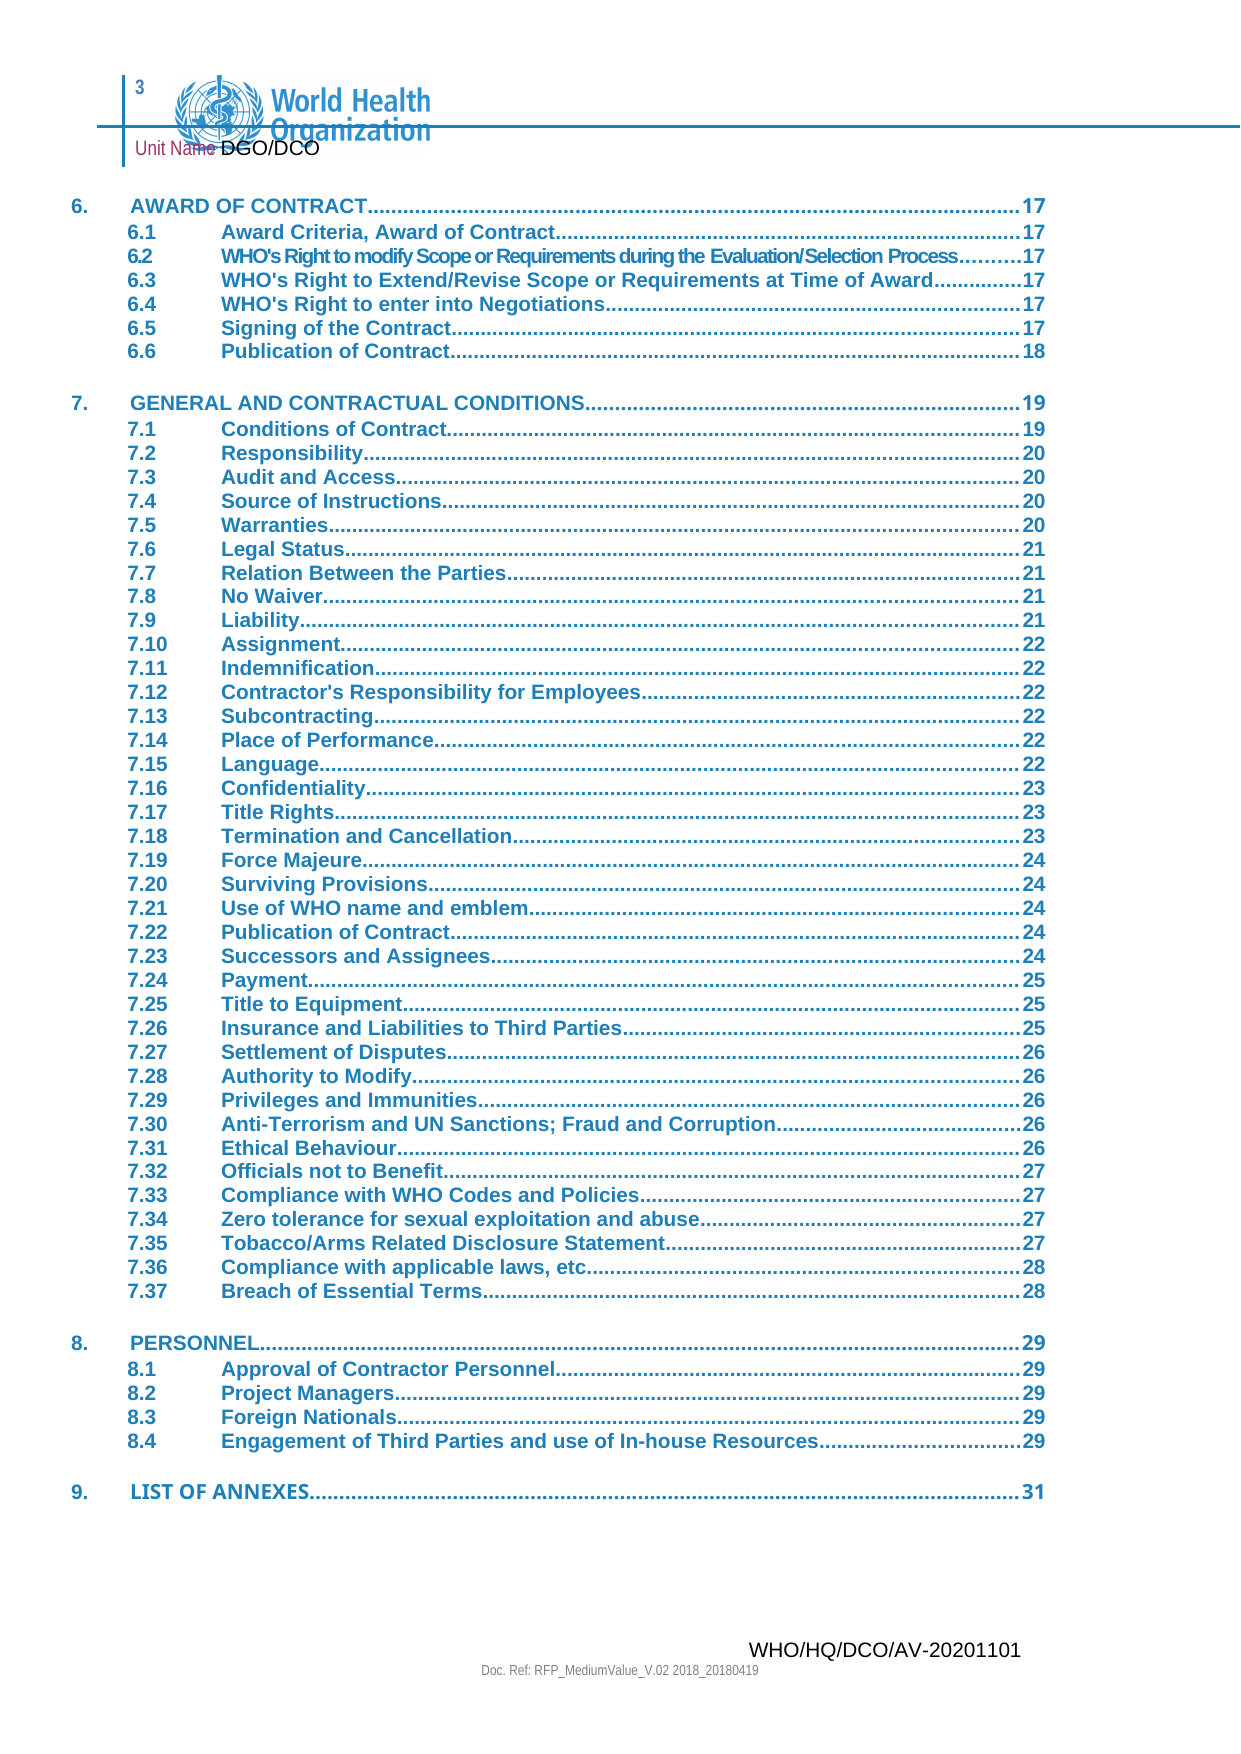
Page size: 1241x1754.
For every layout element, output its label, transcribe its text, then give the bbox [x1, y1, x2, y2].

picture [254, 142, 264, 154]
text 7.18 Termination and Cancellation 23 [127, 824, 1169, 848]
text 8.2 Project Managers 29 [127, 1381, 1169, 1404]
text 7.14 Place of Performance 22 [127, 728, 1169, 752]
text 7.12 Contractor's Responsibility for Employees 22 [127, 680, 1169, 704]
text 7.11 Indemnification 22 [127, 656, 1169, 680]
text 7.2 Responsibility 20 [127, 441, 1169, 464]
text 9. List Of Annexes 31 [71, 1477, 1110, 1506]
text 7.23 Successors and Assignees 24 [127, 944, 1169, 968]
text 6.3 WHO's Right to Extend/Revise Scope or Requirements at Time of Award 17 [127, 267, 1169, 291]
text 7.21 Use of WHO name and emblem 24 [127, 896, 1169, 920]
text 7.36 Compliance with applicable laws, etc. 28 [127, 1255, 1169, 1279]
text 7.26 Insurance and Liabilities to Third Parties 25 [127, 1016, 1169, 1039]
text 7.6 Legal Status 21 [127, 536, 1169, 560]
text 7.13 Subcontracting 22 [127, 704, 1169, 728]
text 6.4 WHO's Right to enter into Negotiations 17 [127, 291, 1169, 315]
text 6. Award Of Contract 17 [71, 191, 1110, 219]
text 7.28 Authority to Modify 26 [127, 1063, 1169, 1087]
text 7.32 Officials not to Benefit 27 [127, 1159, 1169, 1183]
text 7. General And Contractual Conditions 19 [71, 388, 1110, 417]
text 7.7 Relation Between the Parties 21 [127, 560, 1169, 584]
text 8.1 Approval of Contractor Personnel 29 [127, 1357, 1169, 1381]
text 7.19 Force Majeure 24 [127, 848, 1169, 872]
text 6.5 Signing of the Contract 17 [127, 315, 1169, 339]
text 7.4 Source of Instructions 20 [127, 488, 1169, 512]
picture [277, 142, 285, 153]
text 7.5 Warranties 20 [127, 512, 1169, 536]
picture [224, 142, 232, 153]
text 7.20 Surviving Provisions 24 [127, 872, 1169, 896]
text 6.1 Award Criteria, Award of Contract 17 [127, 219, 1169, 243]
text 6.2 WHO's Right to modify Scope or Requirements during the Evaluation/Selection Process 17 [127, 243, 1169, 267]
text 7.33 Compliance with WHO Codes and Policies 27 [127, 1183, 1169, 1207]
text 7.9 Liability 21 [127, 608, 1169, 632]
text 7.17 Title Rights 23 [127, 800, 1169, 824]
text 7.30 Anti-Terrorism and UN Sanctions; Fraud and Corruption 26 [127, 1111, 1169, 1135]
text 7.3 Audit and Access 20 [127, 464, 1169, 488]
text 6.6 Publication of Contract 18 [127, 339, 1169, 363]
text 7.37 Breach of Essential Terms 28 [127, 1279, 1169, 1303]
text 7.34 Zero tolerance for sexual exploitation and abuse 27 [127, 1207, 1169, 1231]
text 8. Personnel 29 [71, 1328, 1110, 1357]
text 7.8 No Waiver 21 [127, 584, 1169, 608]
text 7.10 Assignment 22 [127, 632, 1169, 656]
picture [306, 142, 316, 154]
text 7.24 Payment 25 [127, 968, 1169, 992]
text 7.15 Language 22 [127, 752, 1169, 776]
text 7.35 Tobacco/Arms Related Disclosure Statement 27 [127, 1231, 1169, 1255]
text 7.27 Settlement of Disputes 26 [127, 1039, 1169, 1063]
picture [175, 128, 430, 154]
text 7.29 Privileges and Immunities 26 [127, 1087, 1169, 1111]
text 7.25 Title to Equipment 25 [127, 992, 1169, 1016]
text 8.3 Foreign Nationals 29 [127, 1404, 1169, 1428]
text 7.1 Conditions of Contract 19 [127, 417, 1169, 441]
text 7.16 Confidentiality 23 [127, 776, 1169, 800]
text 7.31 Ethical Behaviour 26 [127, 1135, 1169, 1159]
text 7.22 Publication of Contract 24 [127, 920, 1169, 944]
picture [175, 75, 430, 125]
text 8.4 Engagement of Third Parties and use of In-house Resources 29 [127, 1428, 1169, 1452]
